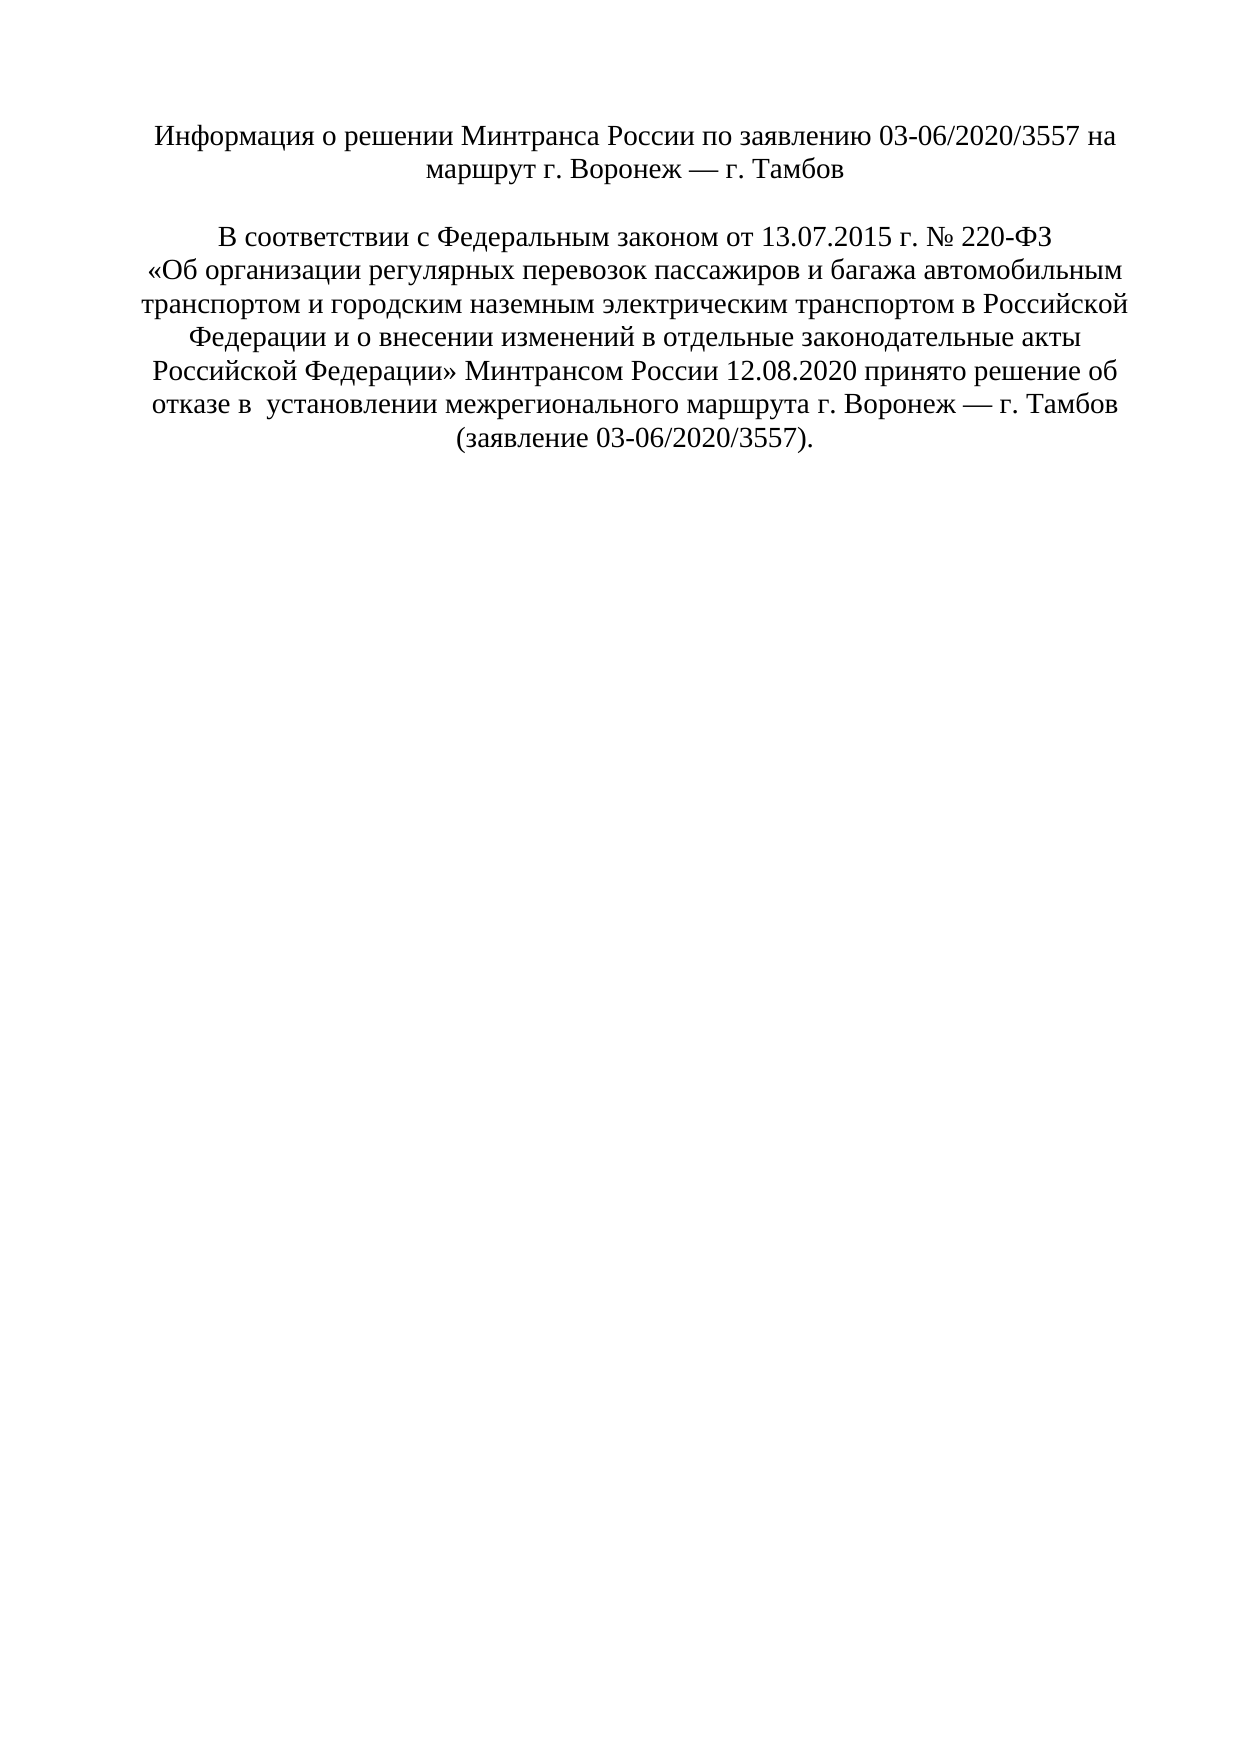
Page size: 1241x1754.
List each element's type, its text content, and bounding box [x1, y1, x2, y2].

text В соответствии с Федеральным законом от 13.07.2015 г. № 220-ФЗ «Об организации регулярных перевозок пассажиров и багажа автомобильным транспортом и городским наземным электрическим транспортом в Российской Федерации и о внесении изменений в отдельные законодательные акты Российской Федерации» Минтрансом России 12.08.2020 принято решение об отказе в установлении межрегионального маршрута г. Воронеж — г. Тамбов (заявление 03-06/2020/3557). [118, 219, 1152, 453]
text Информация о решении Минтранса России по заявлению 03-06/2020/3557 на маршрут г. Воронеж — г. Тамбов [118, 118, 1152, 185]
